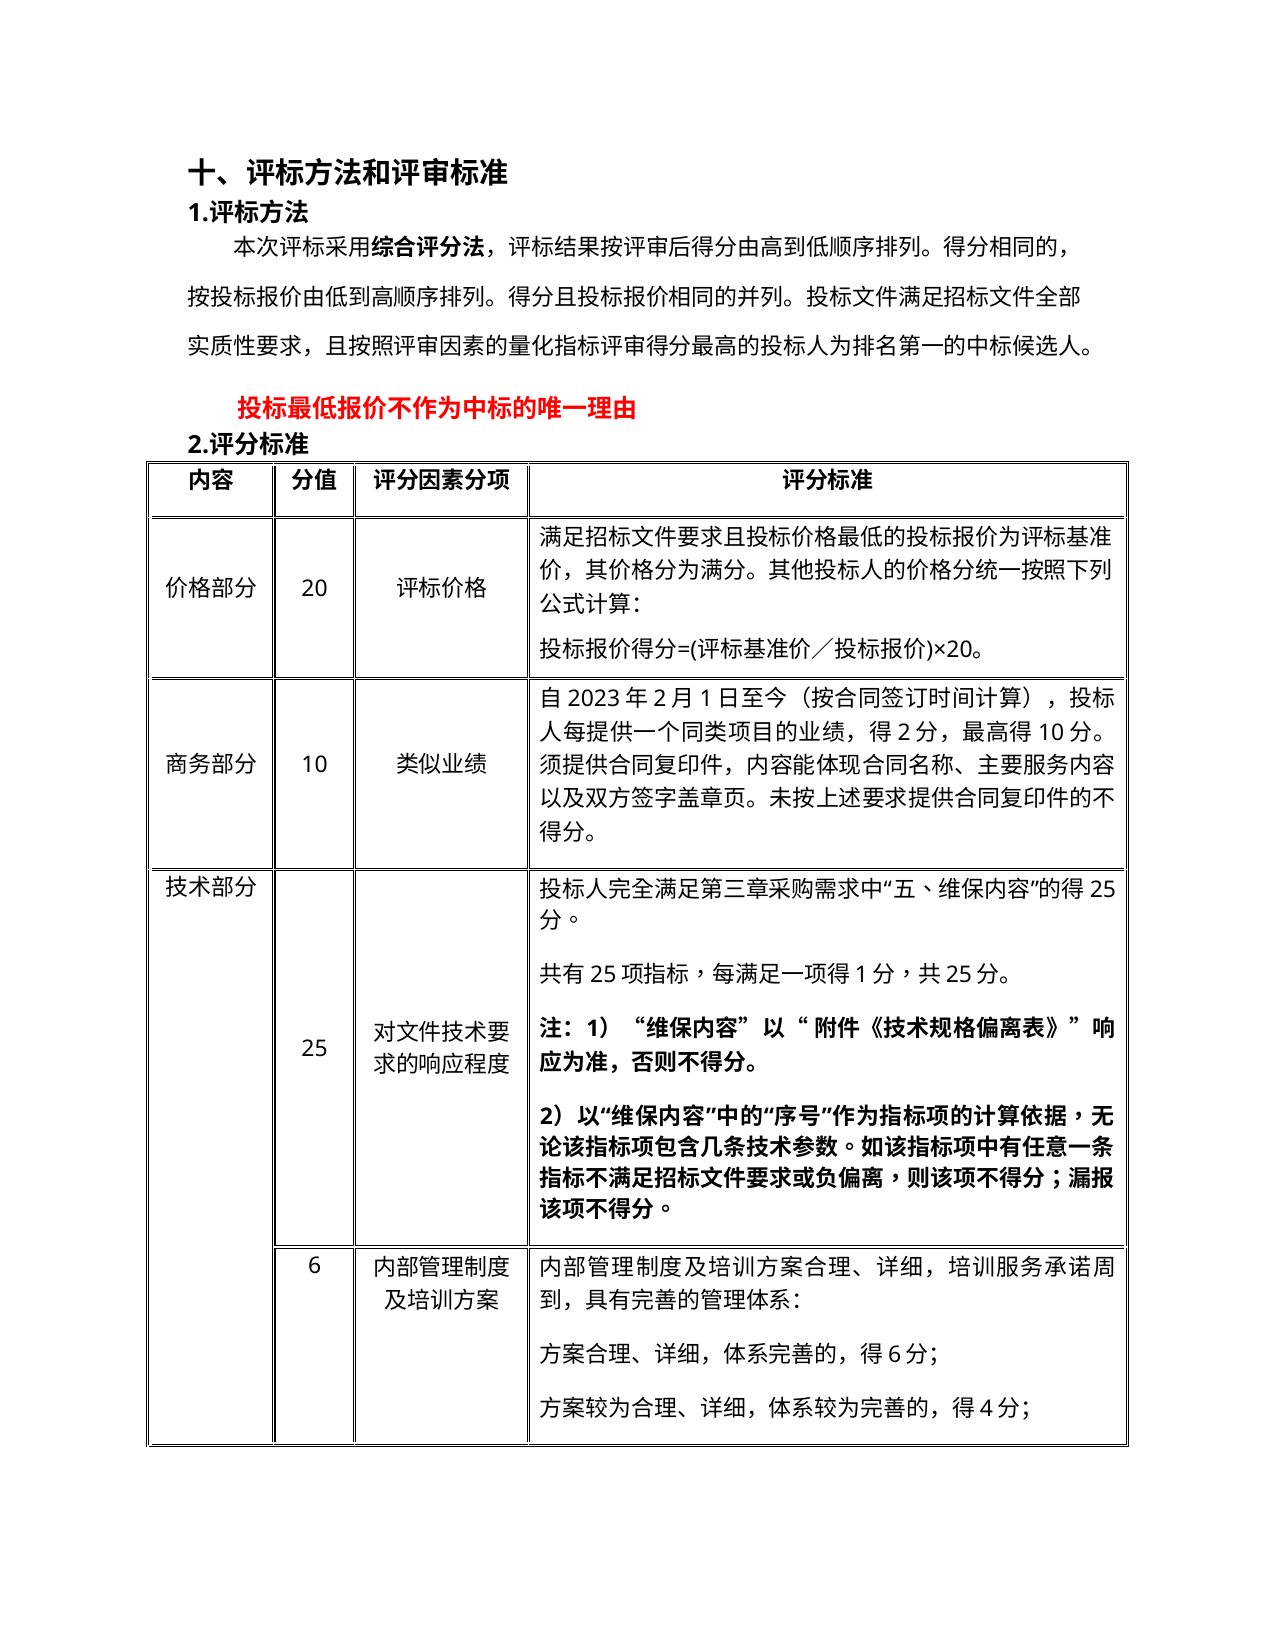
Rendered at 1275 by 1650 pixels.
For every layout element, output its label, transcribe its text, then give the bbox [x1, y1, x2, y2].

table_cell 对文件技术要求的响应程度 [356, 871, 527, 1245]
list 1.评标方法 [187, 192, 1087, 228]
list 十、评标方法和评审标准 [187, 150, 1087, 192]
table_cell 自2023年2月1日至今（按合同签订时间计算），投标人每提供一个同类项目的业绩，得2分，最高得10分。须提供合同复印件，内容能体现合同名称、主要服务内容以及双方签字盖章页。未按上述要求提供合同复印件的不得分。 [528, 677, 1127, 867]
table_cell 内部管理制度及培训方案 [355, 1249, 528, 1444]
table_cell 10 [276, 680, 353, 867]
text 本次评标采用综合评分法，评标结果按评审后得分由高到低顺序排列。得分相同的，按投标报价由低到高顺序排列。得分且投标报价相同的并列。投标文件满足招标文件全部实质性要求，且按照评审因素的量化指标评审得分最高的投标人为排名第一的中标候选人。 [187, 228, 1087, 361]
table_cell 满足招标文件要求且投标价格最低的投标报价为评标基准价，其价格分为满分。其他投标人的价格分统一按照下列公式计算： 投标报价得分=(评标基准价／投标报价)×20。 [528, 516, 1127, 677]
table_cell 投标人完全满足第三章采购需求中“五、维保内容”的得25分。 共有25项指标，每满足一项得1分，共25分。 注：1）“维保内容”以“ 附件《技术规格偏离表》”响应为准，否则不得分。 2）以“维保内容”中的“序号”作为指标项的计算依据，无论该指标项包含几条技术参数。如该指标项中有任意一条指标不满足招标文件要求或负偏离，则该项不得分；漏报该项不得分。 [530, 868, 1126, 1245]
list 2.评分标准 [187, 424, 1087, 461]
table_cell 评标价格 [356, 519, 527, 677]
table_cell 类似业绩 [356, 680, 527, 867]
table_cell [528, 1245, 1127, 1444]
table_cell 价格部分 [148, 516, 274, 677]
list 投标最低报价不作为中标的唯一理由 [187, 390, 1087, 424]
table_cell 技术部分 [149, 868, 274, 1444]
table_header 分值 [274, 462, 355, 516]
table_cell 25 [276, 871, 353, 1245]
table_cell 6 [274, 1245, 355, 1444]
table_cell 商务部分 [148, 677, 274, 867]
table_header 评分标准 [528, 464, 1126, 516]
table_cell 20 [276, 519, 353, 677]
table_header 内容 [149, 462, 274, 516]
table_header 评分因素分项 [355, 464, 528, 516]
